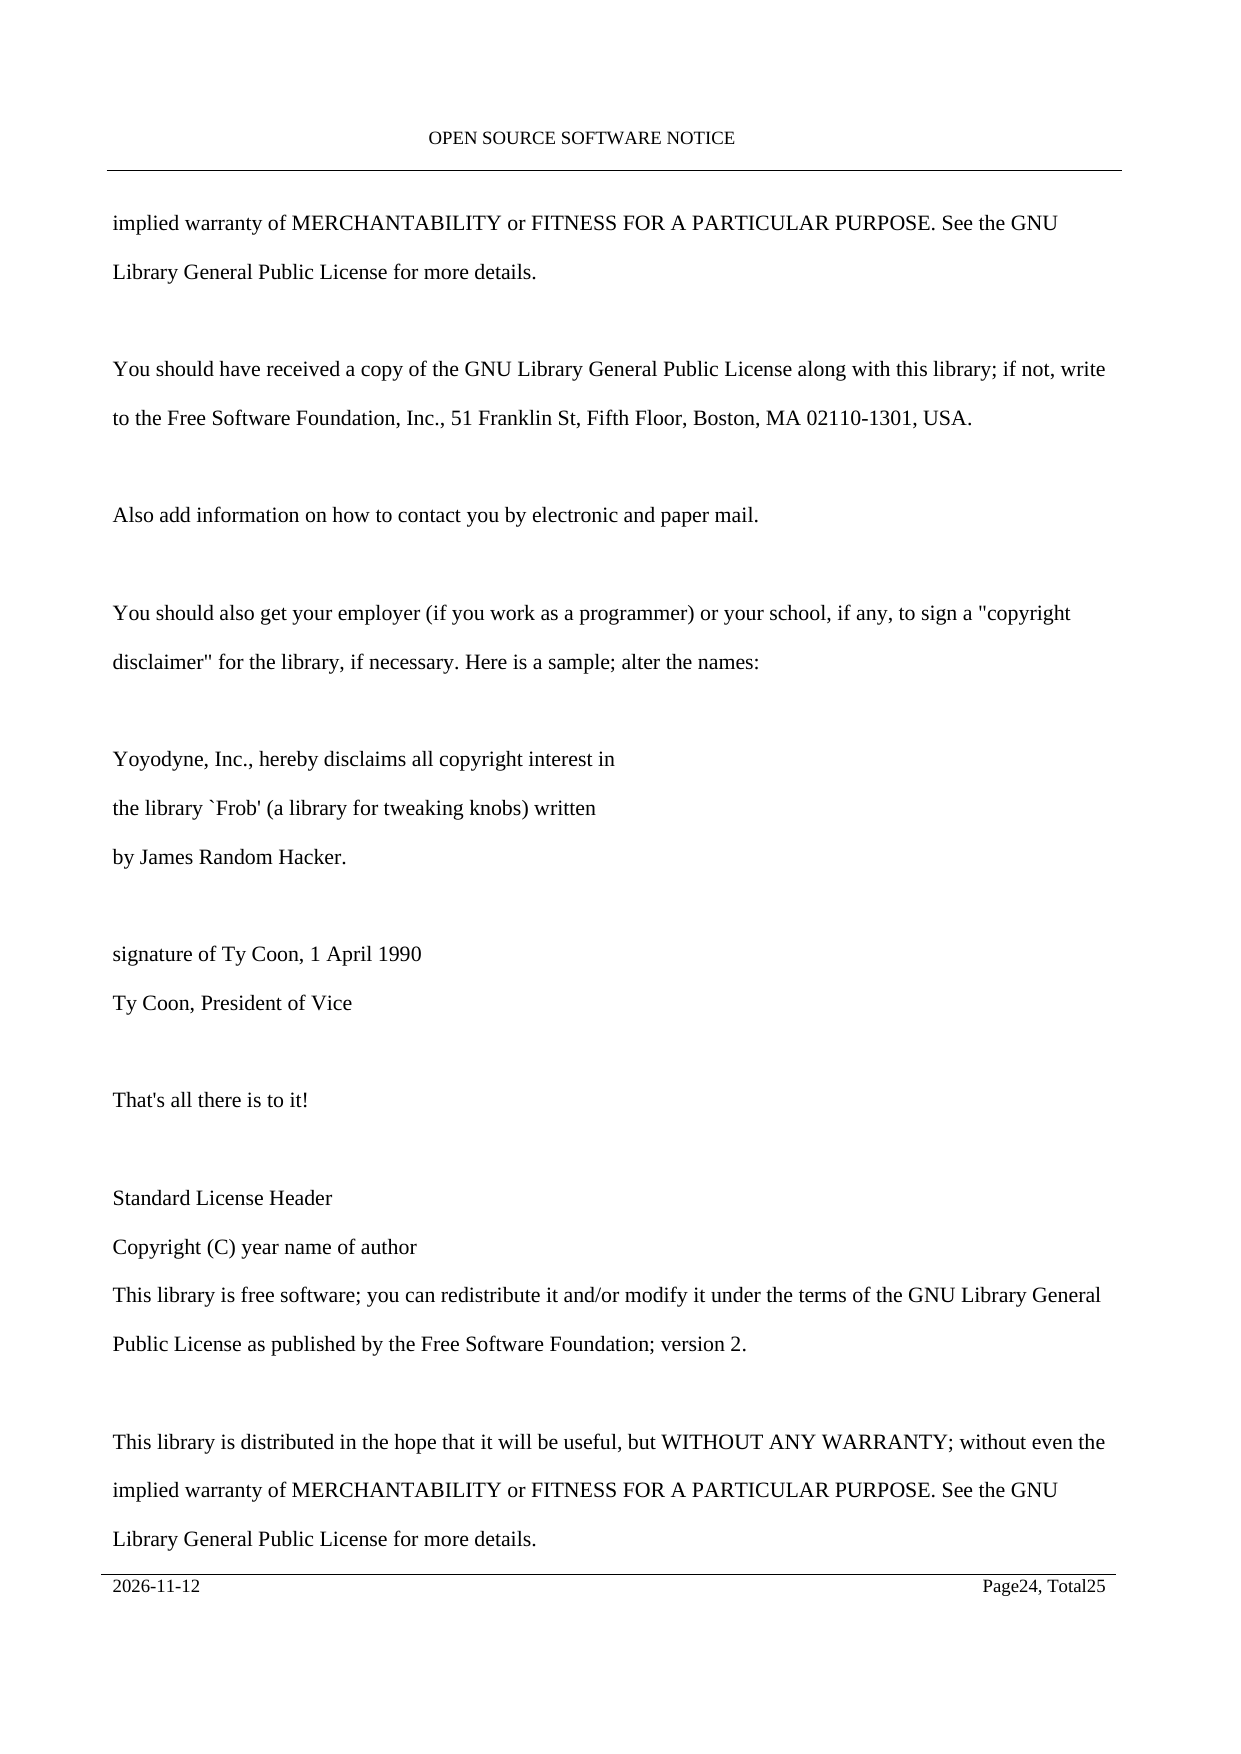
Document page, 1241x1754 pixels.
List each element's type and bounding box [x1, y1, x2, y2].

text [112, 206, 1128, 1555]
